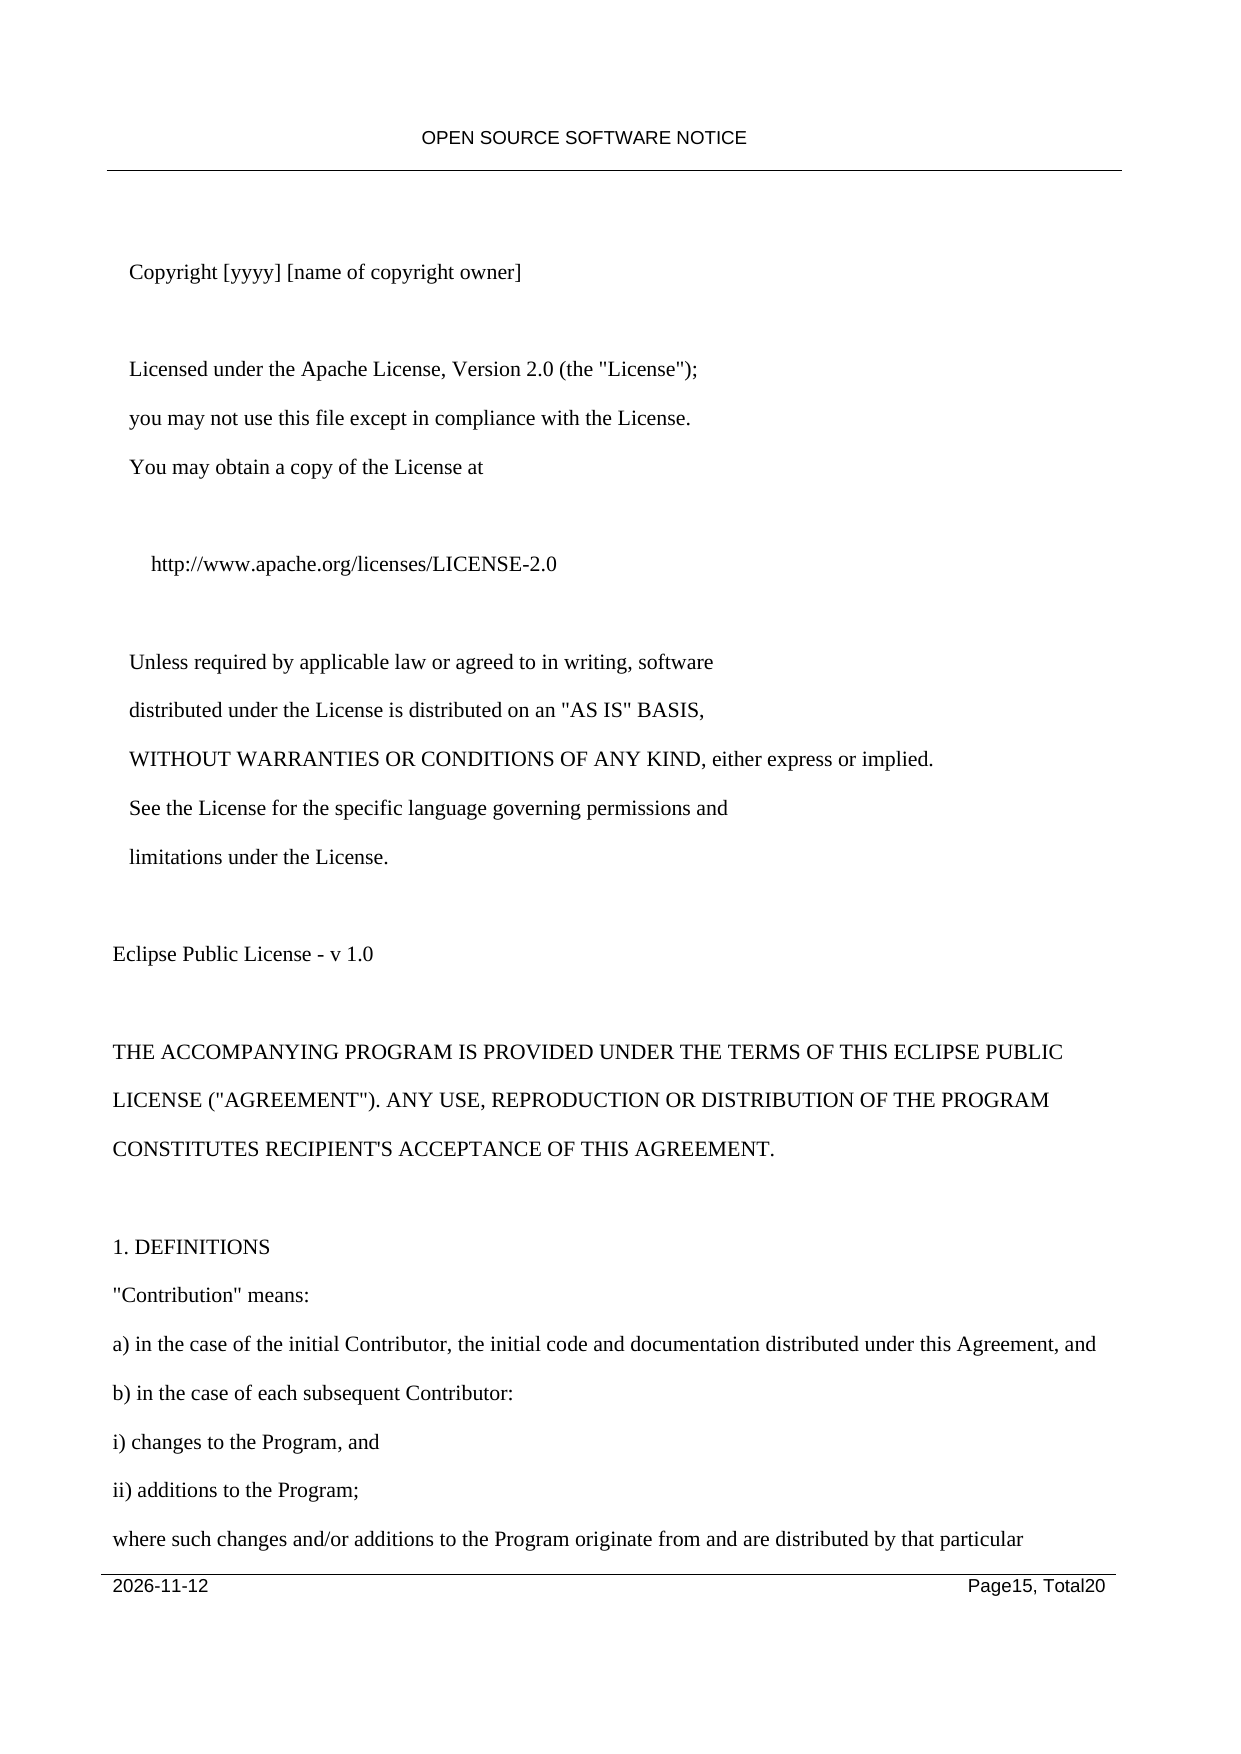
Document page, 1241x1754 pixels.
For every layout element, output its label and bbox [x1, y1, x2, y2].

text [112, 206, 1128, 1555]
